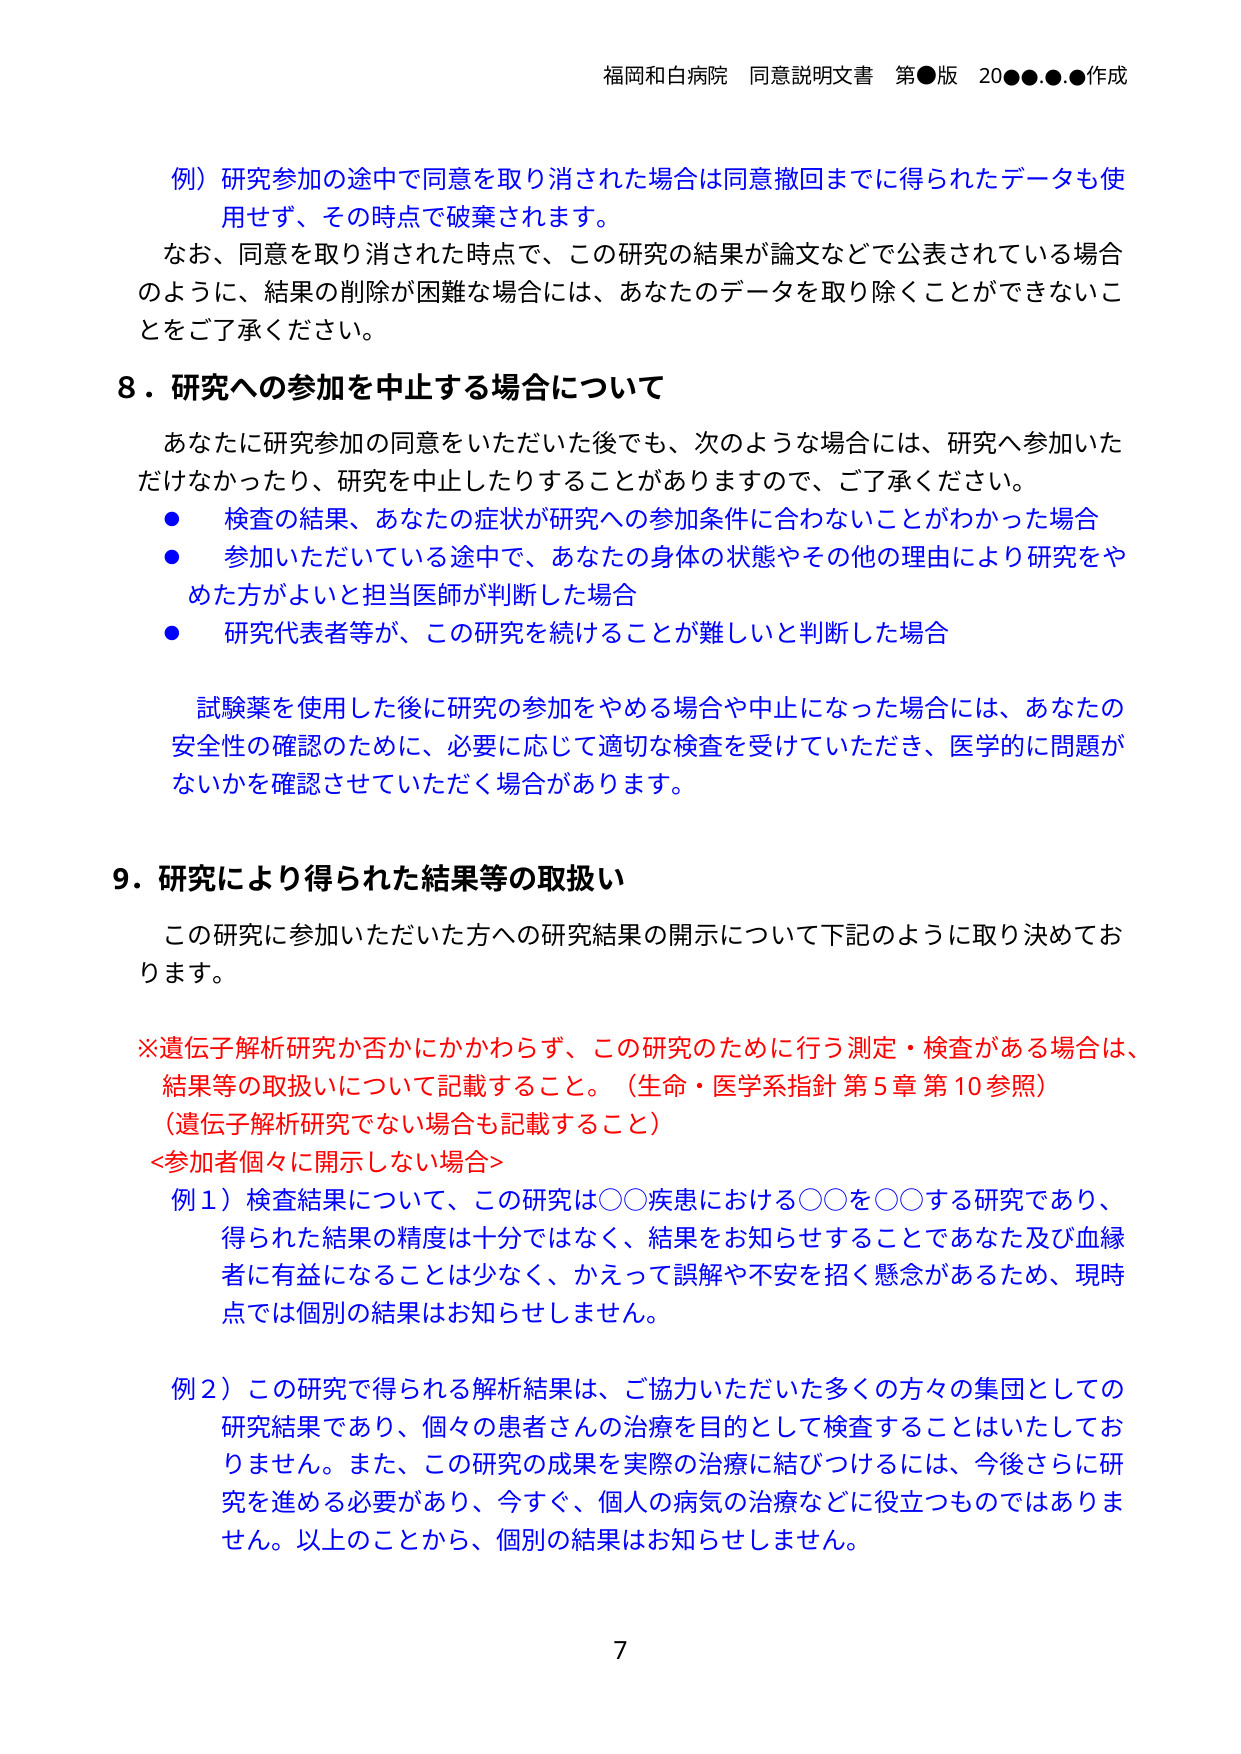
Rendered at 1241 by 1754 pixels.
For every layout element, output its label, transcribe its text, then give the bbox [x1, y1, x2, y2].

text この研究に参加いただいた方への研究結果の開示について下記のように取り決めております。 [137, 915, 1128, 990]
text 例１）検査結果について、この研究は○○疾患における○○を○○する研究であり、得られた結果の精度は十分ではなく、結果をお知らせすることであなた及び血縁者に有益になることは少なく、かえって誤解や不安を招く懸念があるため、現時点では個別の結果はお知らせしません。 [171, 1179, 1128, 1331]
list 研究代表者等が、この研究を続けることが難しいと判断した場合 [162, 612, 1128, 650]
text （遺伝子解析研究でない場合も記載すること） [150, 1104, 1128, 1142]
subtitle 9．研究により得られた結果等の取扱い [112, 839, 1128, 915]
subtitle ８．研究への参加を中止する場合について [112, 348, 1128, 423]
list 検査の結果、あなたの症状が研究への参加条件に合わないことがわかった場合 [162, 499, 1128, 537]
text あなたに研究参加の同意をいただいた後でも、次のような場合には、研究へ参加いただけなかったり、研究を中止したりすることがありますので、ご了承ください。 [137, 423, 1128, 499]
text 例）研究参加の途中で同意を取り消された場合は同意撤回までに得られたデータも使用せず、その時点で破棄されます。 [171, 158, 1128, 234]
text ※遺伝子解析研究か否かにかかわらず、この研究のために行う測定・検査がある場合は、結果等の取扱いについて記載すること。（生命・医学系指針 第5章 第10参照） [137, 1028, 1128, 1104]
text なお、同意を取り消された時点で、この研究の結果が論文などで公表されている場合のように、結果の削除が困難な場合には、あなたのデータを取り除くことができないことをご了承ください。 [137, 234, 1128, 348]
text <参加者個々に開示しない場合> [150, 1142, 1128, 1179]
list 参加いただいている途中で、あなたの身体の状態やその他の理由により研究をやめた方がよいと担当医師が判断した場合 [162, 537, 1128, 612]
text 例２）この研究で得られる解析結果は、ご協力いただいた多くの方々の集団としての研究結果であり、個々の患者さんの治療を目的として検査することはいたしておりません。また、この研究の成果を実際の治療に結びつけるには、今後さらに研究を進める必要があり、今すぐ、個人の病気の治療などに役立つものではありません。以上のことから、個別の結果はお知らせしません。 [171, 1368, 1128, 1558]
text 試験薬を使用した後に研究の参加をやめる場合や中止になった場合には、あなたの安全性の確認のために、必要に応じて適切な検査を受けていただき、医学的に問題がないかを確認させていただく場合があります。 [171, 688, 1128, 801]
